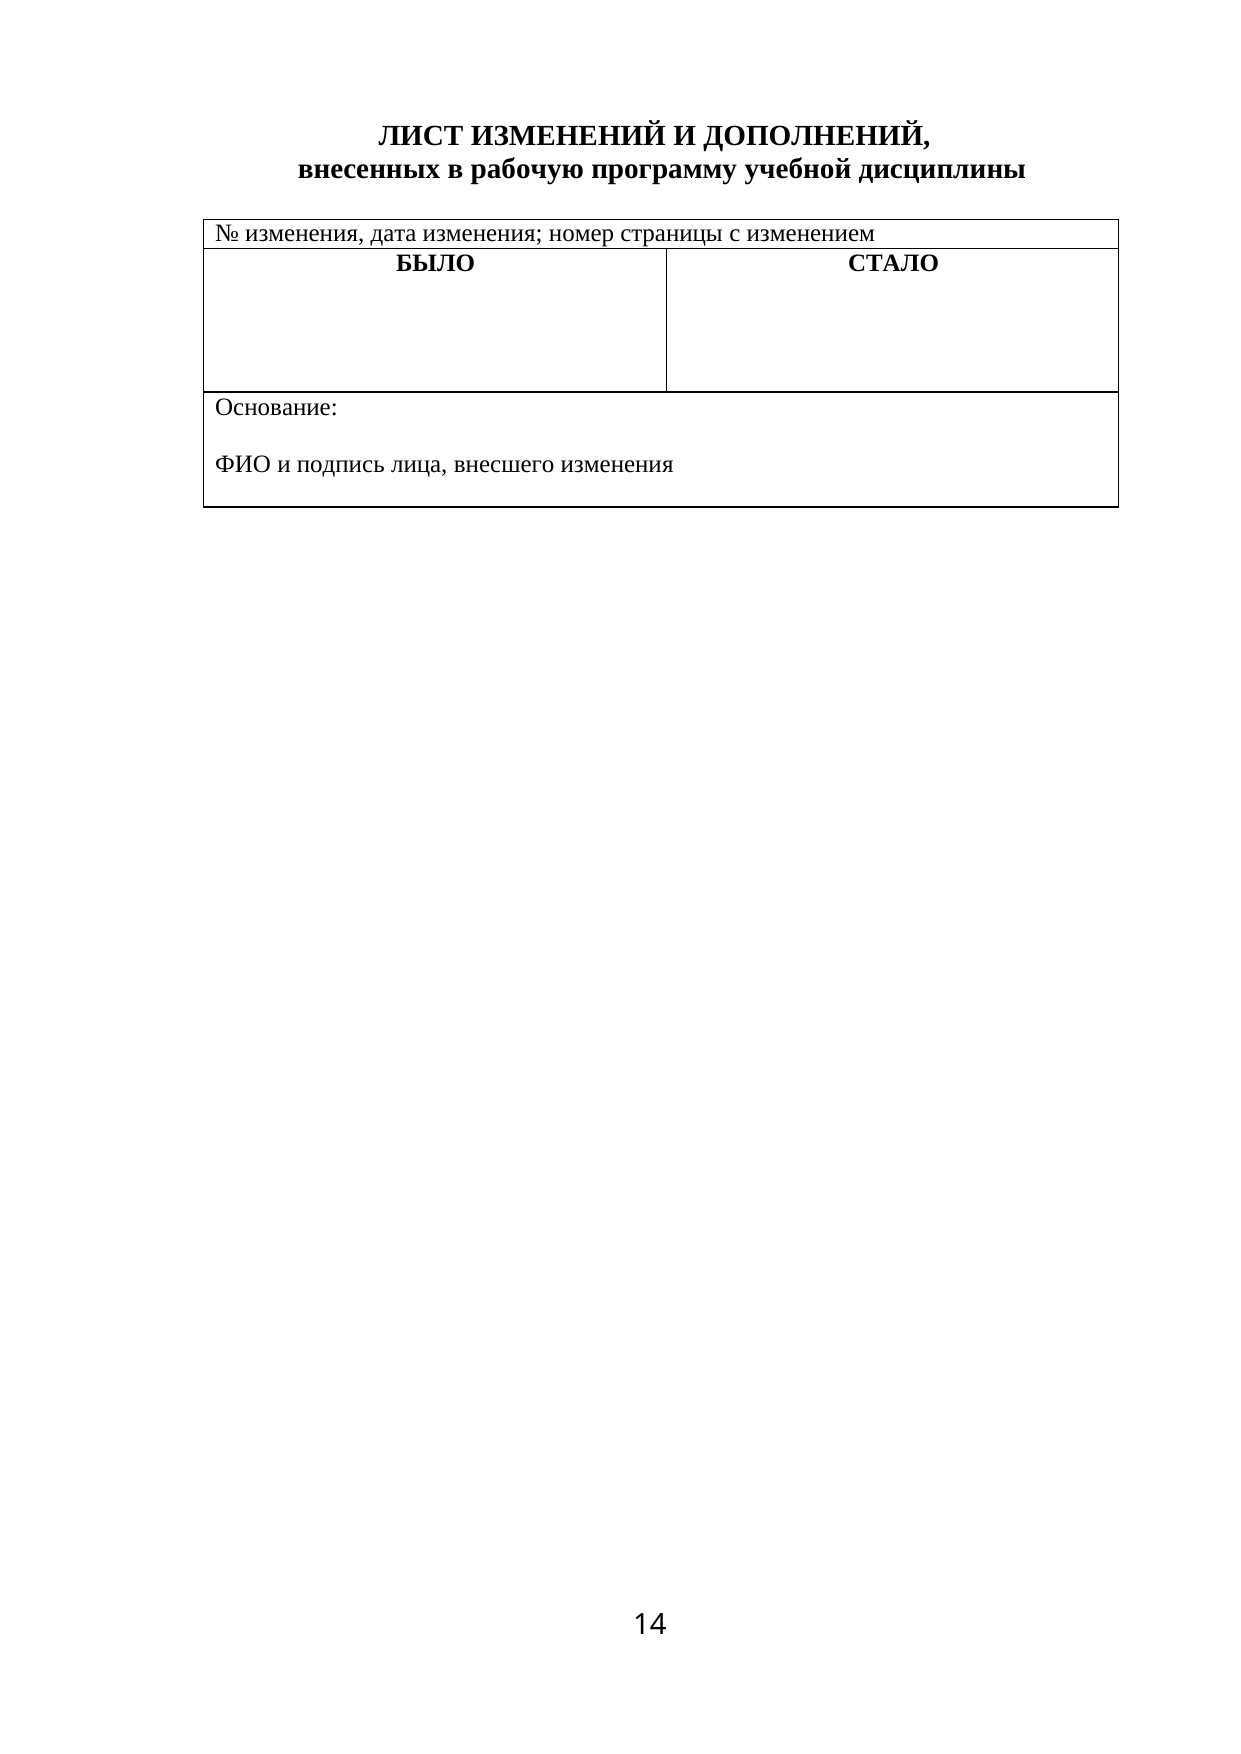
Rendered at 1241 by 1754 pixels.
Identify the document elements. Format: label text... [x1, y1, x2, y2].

table_cell СТАЛО [667, 249, 1118, 391]
text ЛИСТ ИЗМЕНЕНИЙ И ДОПОЛНЕНИЙ, [198, 118, 1110, 152]
table_cell БЫЛО [204, 249, 666, 391]
text внесенных в рабочую программу учебной дисциплины [198, 152, 1125, 185]
table_cell Основание: ФИО и подпись лица, внесшего изменения [204, 393, 1118, 506]
table_header № изменения, дата изменения; номер страницы с изменением [204, 220, 1118, 248]
